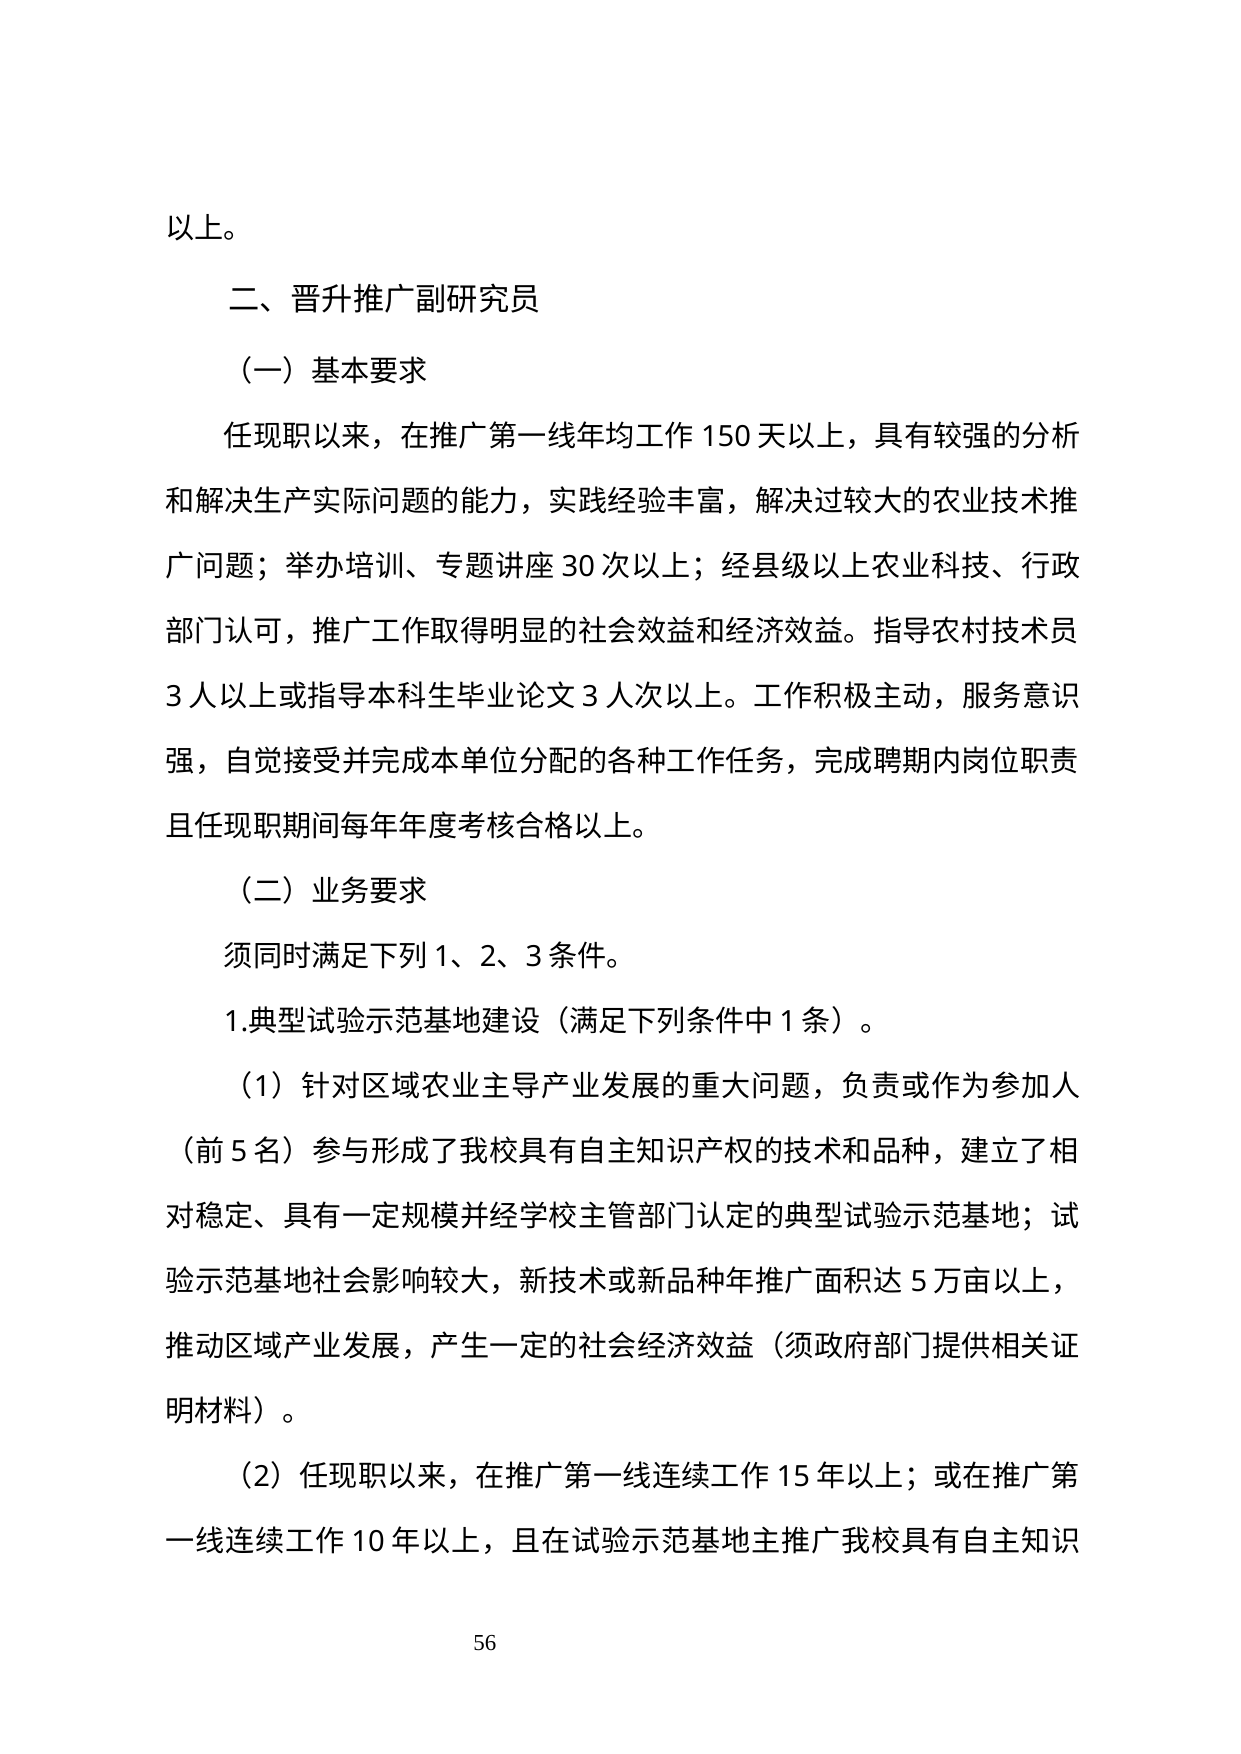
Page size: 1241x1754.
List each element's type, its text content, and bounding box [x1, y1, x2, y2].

text 任现职以来，在推广第一线年均工作150天以上，具有较强的分析和解决生产实际问题的能力，实践经验丰富，解决过较大的农业技术推广问题；举办培训、专题讲座30次以上；经县级以上农业科技、行政部门认可，推广工作取得明显的社会效益和经济效益。指导农村技术员3人以上或指导本科生毕业论文3人次以上。工作积极主动，服务意识强，自觉接受并完成本单位分配的各种工作任务，完成聘期内岗位职责且任现职期间每年年度考核合格以上。 [165, 401, 1081, 856]
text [165, 193, 1081, 258]
text 须同时满足下列1、2、3条件。 [165, 921, 1081, 986]
text （二）业务要求 [165, 856, 1081, 921]
text （一）基本要求 [165, 336, 1081, 401]
text 1.典型试验示范基地建设（满足下列条件中1条）。 [165, 986, 1081, 1051]
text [165, 1441, 1081, 1571]
text （1）针对区域农业主导产业发展的重大问题，负责或作为参加人（前5名）参与形成了我校具有自主知识产权的技术和品种，建立了相对稳定、具有一定规模并经学校主管部门认定的典型试验示范基地；试验示范基地社会影响较大，新技术或新品种年推广面积达5万亩以上，推动区域产业发展，产生一定的社会经济效益（须政府部门提供相关证明材料）。 [165, 1051, 1081, 1441]
subtitle 二、晋升推广副研究员 [165, 264, 1081, 329]
